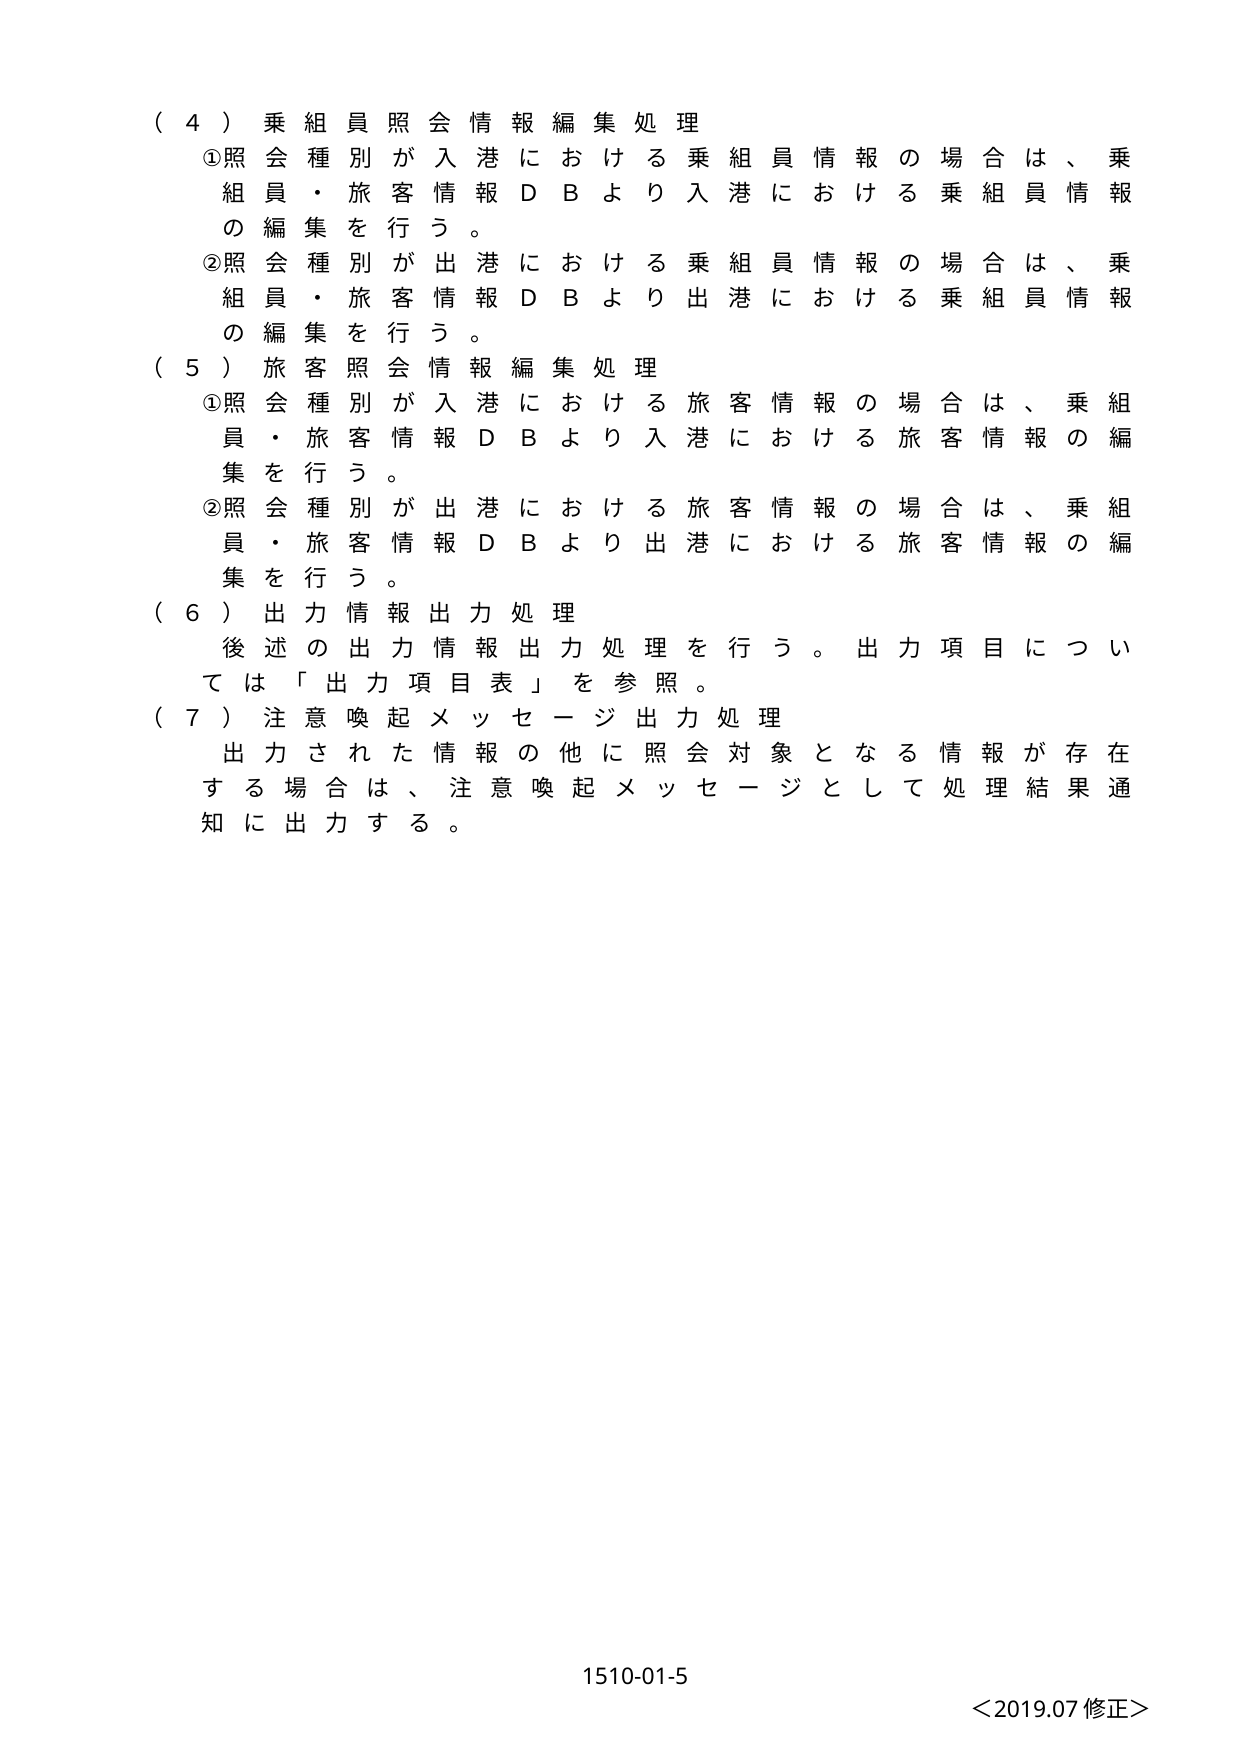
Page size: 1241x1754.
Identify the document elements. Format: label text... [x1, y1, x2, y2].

text （７）注意喚起メッセージ出力処理 [119, 699, 1150, 734]
text （４）乗組員照会情報編集処理 [119, 104, 1150, 139]
text 出力された情報の他に照会対象となる情報が存在する場合は、注意喚起メッセージとして処理結果通知に出力する。 [202, 734, 1150, 839]
text ①照会種別が入港における乗組員情報の場合は、乗組員・旅客情報ＤＢより入港における乗組員情報の編集を行う。 [202, 139, 1150, 244]
text （５）旅客照会情報編集処理 [119, 349, 1150, 384]
text ②照会種別が出港における乗組員情報の場合は、乗組員・旅客情報ＤＢより出港における乗組員情報の編集を行う。 [202, 244, 1150, 349]
text 後述の出力情報出力処理を行う。出力項目については「出力項目表」を参照。 [202, 629, 1150, 699]
text ①照会種別が入港における旅客情報の場合は、乗組員・旅客情報ＤＢより入港における旅客情報の編集を行う。 [202, 384, 1150, 489]
text （６）出力情報出力処理 [119, 594, 1150, 629]
text ②照会種別が出港における旅客情報の場合は、乗組員・旅客情報ＤＢより出港における旅客情報の編集を行う。 [202, 489, 1150, 594]
